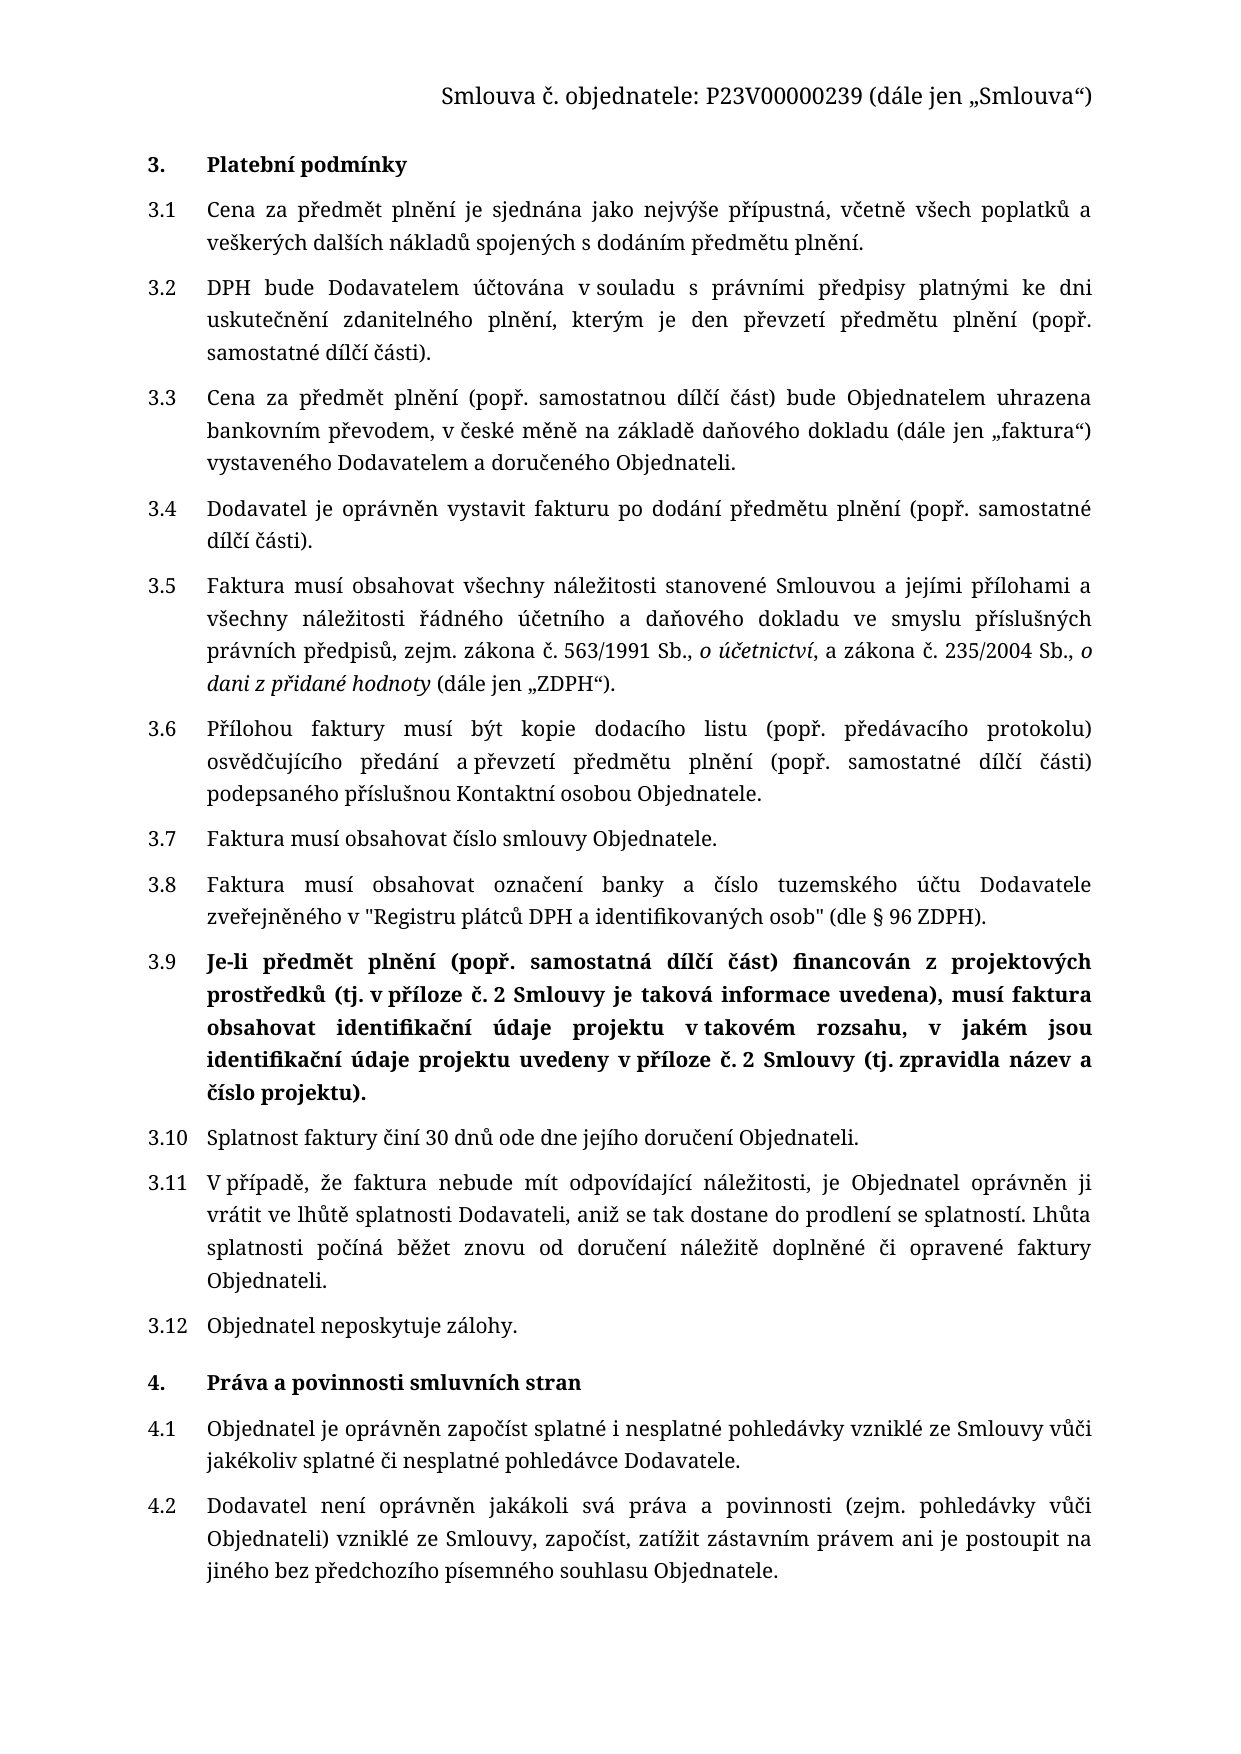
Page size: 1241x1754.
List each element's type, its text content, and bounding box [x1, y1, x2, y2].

list Splatnost faktury činí 30 dnů ode dne jejího doručení Objednateli. [148, 1123, 1093, 1151]
list Cena za předmět plnění je sjednána jako nejvýše přípustná, včetně všech poplatků a veškerých dalších nákladů spojených s dodáním předmětu plnění. [148, 195, 1093, 256]
list Dodavatel je oprávněn vystavit fakturu po dodání předmětu plnění (popř. samostatné dílčí části). [148, 494, 1093, 555]
list Je-li předmět plnění (popř. samostatná dílčí část) financován z projektových prostředků (tj. v příloze č. 2 Smlouvy je taková informace uvedena), musí faktura obsahovat identifikační údaje projektu v takovém rozsahu, v jakém jsou identifikační údaje projektu uvedeny v příloze č. 2 Smlouvy (tj. zpravidla název a číslo projektu). [148, 947, 1093, 1106]
list Faktura musí obsahovat všechny náležitosti stanovené Smlouvou a jejími přílohami a všechny náležitosti řádného účetního a daňového dokladu ve smyslu příslušných právních předpisů, zejm. zákona č. 563/1991 Sb., o účetnictví, a zákona č. 235/2004 Sb., o dani z přidané hodnoty (dále jen „ZDPH“). [148, 571, 1093, 698]
list Platební podmínky [148, 150, 1093, 179]
list Přílohou faktury musí být kopie dodacího listu (popř. předávacího protokolu) osvědčujícího předání a převzetí předmětu plnění (popř. samostatné dílčí části) podepsaného příslušnou Kontaktní osobou Objednatele. [148, 714, 1093, 808]
list Cena za předmět plnění (popř. samostatnou dílčí část) bude Objednatelem uhrazena bankovním převodem, v české měně na základě daňového dokladu (dále jen „faktura“) vystaveného Dodavatelem a doručeného Objednateli. [148, 383, 1093, 477]
list Objednatel neposkytuje zálohy. [148, 1311, 1093, 1339]
list Dodavatel není oprávněn jakákoli svá práva a povinnosti (zejm. pohledávky vůči Objednateli) vzniklé ze Smlouvy, započíst, zatížit zástavním právem ani je postoupit na jiného bez předchozího písemného souhlasu Objednatele. [148, 1491, 1093, 1585]
list Faktura musí obsahovat označení banky a číslo tuzemského účtu Dodavatele zveřejněného v "Registru plátců DPH a identifikovaných osob" (dle § 96 ZDPH). [148, 870, 1093, 931]
list Faktura musí obsahovat číslo smlouvy Objednatele. [148, 824, 1093, 853]
list Práva a povinnosti smluvních stran [148, 1368, 1093, 1397]
list Objednatel je oprávněn započíst splatné i nesplatné pohledávky vzniklé ze Smlouvy vůči jakékoliv splatné či nesplatné pohledávce Dodavatele. [148, 1414, 1093, 1475]
list V případě, že faktura nebude mít odpovídající náležitosti, je Objednatel oprávněn ji vrátit ve lhůtě splatnosti Dodavateli, aniž se tak dostane do prodlení se splatností. Lhůta splatnosti počíná běžet znovu od doručení náležitě doplněné či opravené faktury Objednateli. [148, 1168, 1093, 1294]
list DPH bude Dodavatelem účtována v souladu s právními předpisy platnými ke dni uskutečnění zdanitelného plnění, kterým je den převzetí předmětu plnění (popř. samostatné dílčí části). [148, 273, 1093, 367]
